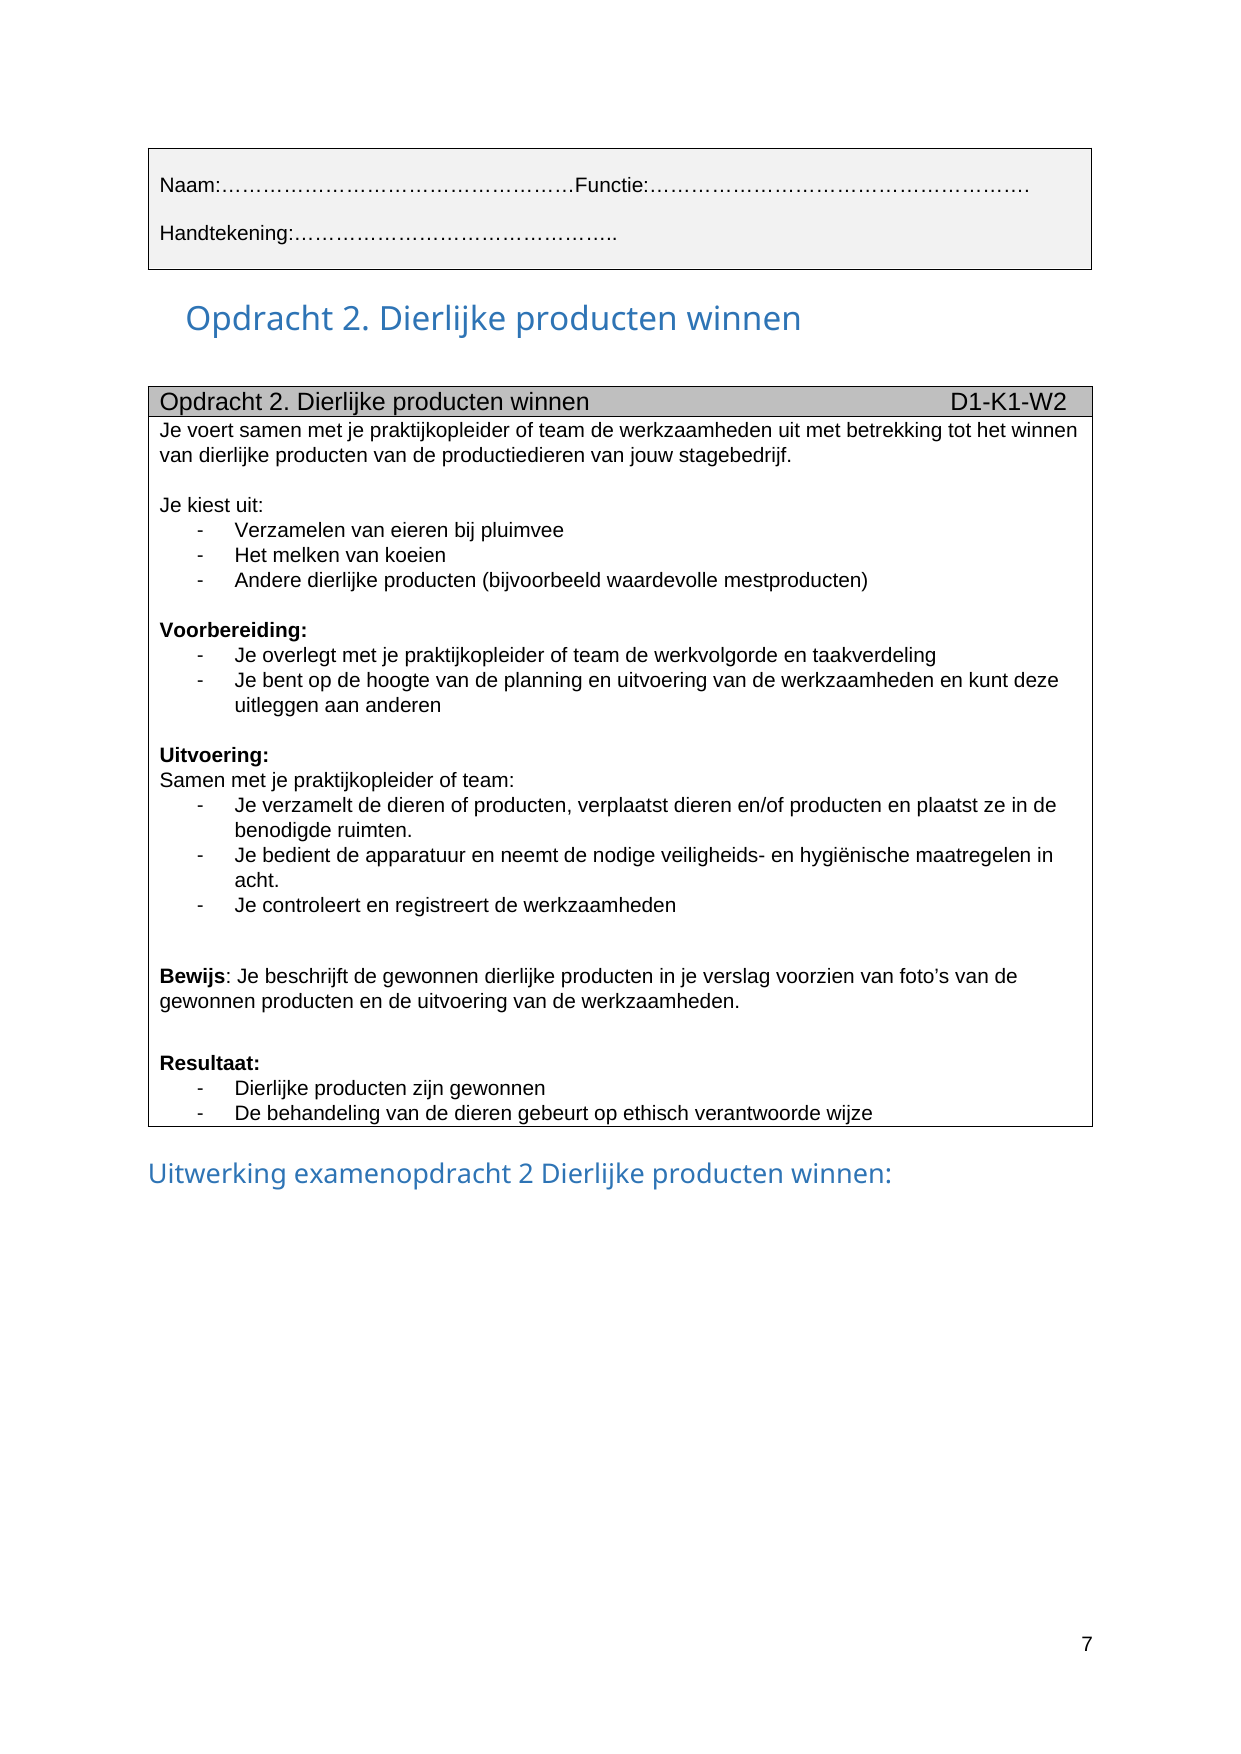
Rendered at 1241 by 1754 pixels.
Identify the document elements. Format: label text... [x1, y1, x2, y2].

table_cell Je voert samen met je praktijkopleider of team de werkzaamheden uit met betrekking tot het winnen van dierlijke producten van de productiedieren van jouw stagebedrijf. Je kiest uit: Verzamelen van eieren bij pluimvee Het melken van koeien Andere dierlijke producten (bijvoorbeeld waardevolle mestproducten) Voorbereiding: Je overlegt met je praktijkopleider of team de werkvolgorde en taakverdeling Je bent op de hoogte van de planning en uitvoering van de werkzaamheden en kunt deze uitleggen aan anderen Uitvoering: Samen met je praktijkopleider of team: Je verzamelt de dieren of producten, verplaatst dieren en/of producten en plaatst ze in de benodigde ruimten. Je bedient de apparatuur en neemt de nodige veiligheids- en hygiënische maatregelen in acht. Je controleert en registreert de werkzaamheden Bewijs: Je beschrijft de gewonnen dierlijke producten in je verslag voorzien van foto’s van de gewonnen producten en de uitvoering van de werkzaamheden. Resultaat: Dierlijke producten zijn gewonnen De behandeling van de dieren gebeurt op ethisch verantwoorde wijze [149, 417, 1092, 1126]
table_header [149, 149, 1091, 268]
table_header Opdracht 2. Dierlijke producten winnen D1-K1-W2 [149, 387, 1092, 416]
subtitle Uitwerking examenopdracht 2 Dierlijke producten winnen: [148, 1155, 1093, 1192]
subtitle Opdracht 2. Dierlijke producten winnen [185, 294, 1093, 340]
